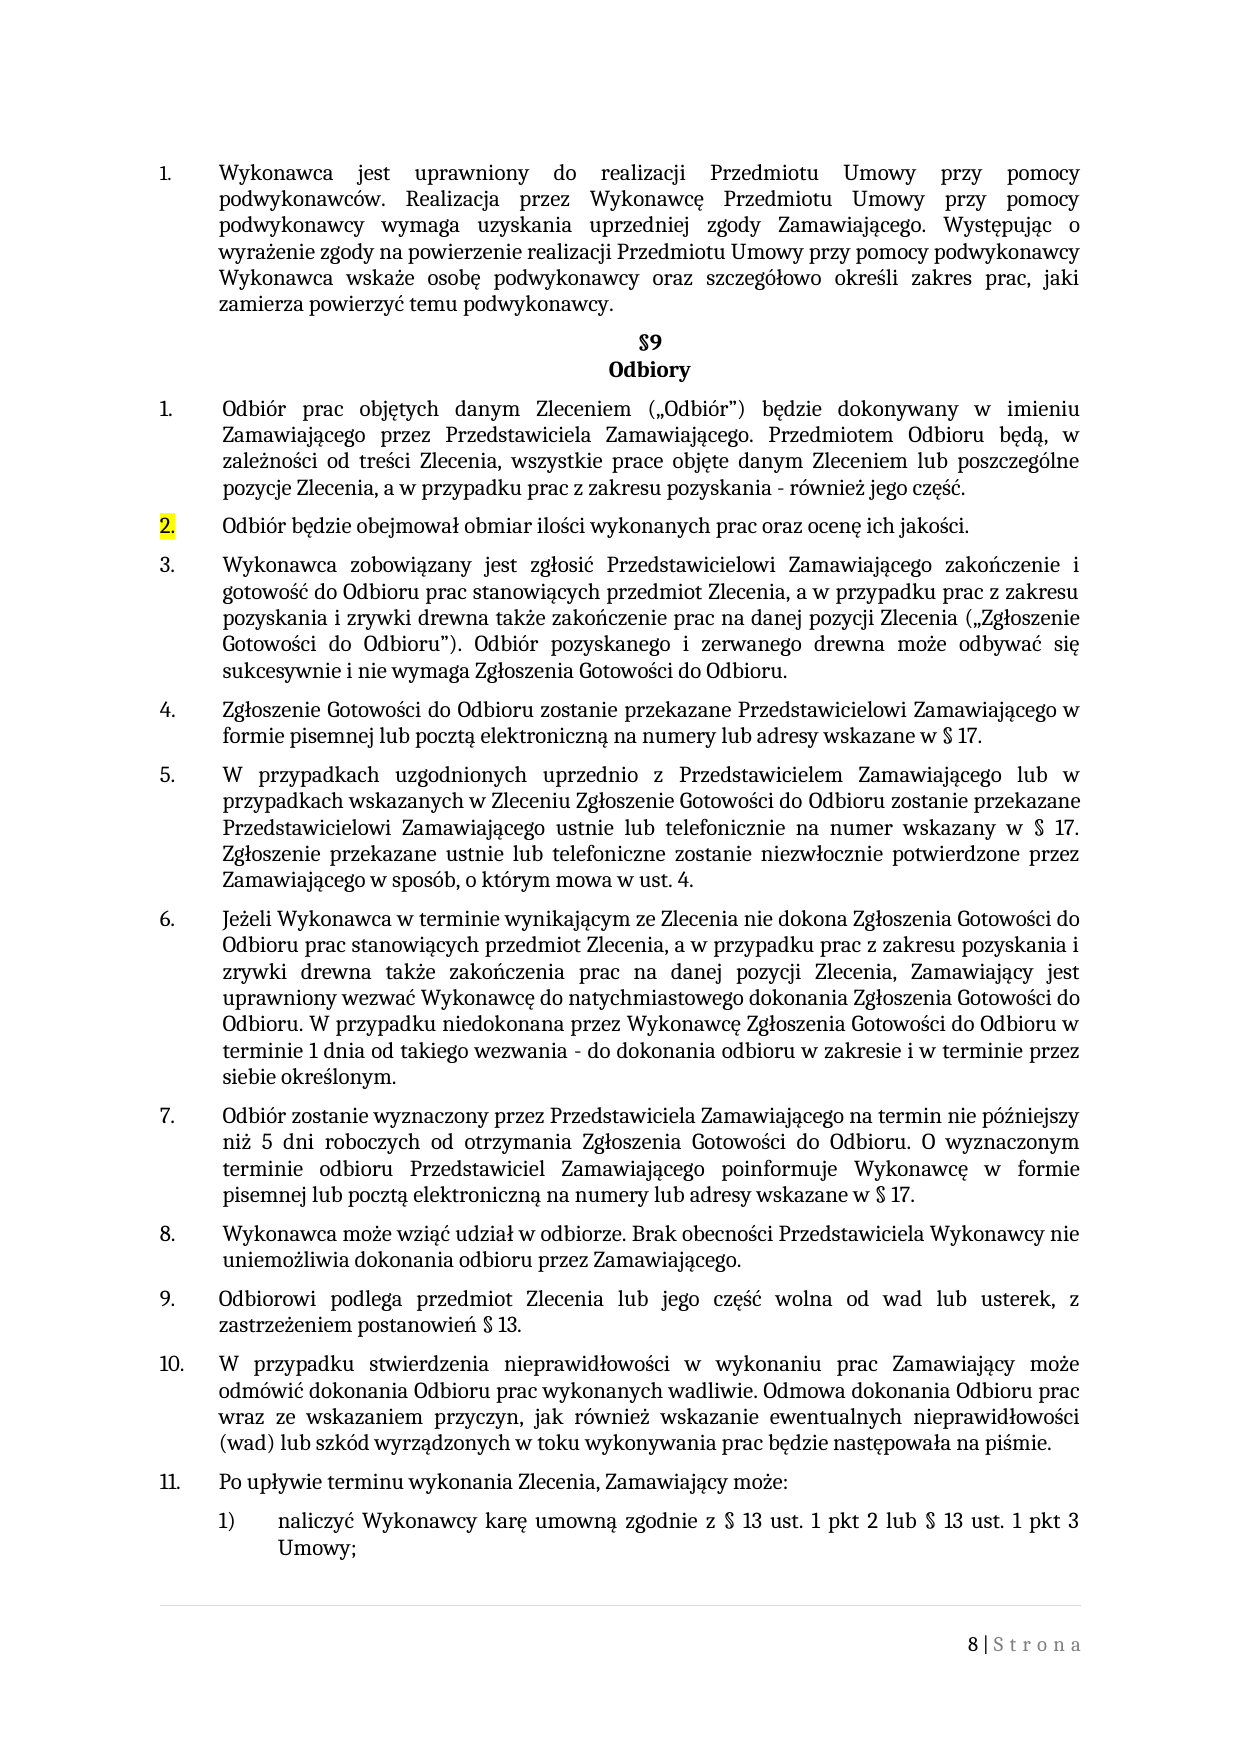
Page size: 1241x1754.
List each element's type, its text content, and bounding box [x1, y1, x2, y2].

list Wykonawca jest uprawniony do realizacji Przedmiotu Umowy przy pomocy podwykonawców. Realizacja przez Wykonawcę Przedmiotu Umowy przy pomocy podwykonawcy wymaga uzyskania uprzedniej zgody Zamawiającego. Występując o wyrażenie zgody na powierzenie realizacji Przedmiotu Umowy przy pomocy podwykonawcy Wykonawca wskaże osobę podwykonawcy oraz szczegółowo określi zakres prac, jaki zamierza powierzyć temu podwykonawcy. [159, 159, 1081, 318]
list W przypadku stwierdzenia nieprawidłowości w wykonaniu prac Zamawiający może odmówić dokonania Odbioru prac wykonanych wadliwie. Odmowa dokonania Odbioru prac wraz ze wskazaniem przyczyn, jak również wskazanie ewentualnych nieprawidłowości (wad) lub szkód wyrządzonych w toku wykonywania prac będzie następowała na piśmie. [159, 1351, 1081, 1457]
list Odbiór będzie obejmował obmiar ilości wykonanych prac oraz ocenę ich jakości. [175, 513, 1081, 539]
list Wykonawca zobowiązany jest zgłosić Przedstawicielowi Zamawiającego zakończenie i gotowość do Odbioru prac stanowiących przedmiot Zlecenia, a w przypadku prac z zakresu pozyskania i zrywki drewna także zakończenie prac na danej pozycji Zlecenia („Zgłoszenie Gotowości do Odbioru”). Odbiór pozyskanego i zerwanego drewna może odbywać się sukcesywnie i nie wymaga Zgłoszenia Gotowości do Odbioru. [159, 552, 1081, 684]
list W przypadkach uzgodnionych uprzednio z Przedstawicielem Zamawiającego lub w przypadkach wskazanych w Zleceniu Zgłoszenie Gotowości do Odbioru zostanie przekazane Przedstawicielowi Zamawiającego ustnie lub telefonicznie na numer wskazany w § 17. Zgłoszenie przekazane ustnie lub telefoniczne zostanie niezwłocznie potwierdzone przez Zamawiającego w sposób, o którym mowa w ust. 4. [159, 762, 1081, 893]
list Odbiór prac objętych danym Zleceniem („Odbiór”) będzie dokonywany w imieniu Zamawiającego przez Przedstawiciela Zamawiającego. Przedmiotem Odbioru będą, w zależności od treści Zlecenia, wszystkie prace objęte danym Zleceniem lub poszczególne pozycje Zlecenia, a w przypadku prac z zakresu pozyskania - również jego część. [159, 395, 1081, 501]
list Wykonawca może wziąć udział w odbiorze. Brak obecności Przedstawiciela Wykonawcy nie uniemożliwia dokonania odbioru przez Zamawiającego. [159, 1221, 1081, 1273]
list Odbiór zostanie wyznaczony przez Przedstawiciela Zamawiającego na termin nie późniejszy niż 5 dni roboczych od otrzymania Zgłoszenia Gotowości do Odbioru. O wyznaczonym terminie odbioru Przedstawiciel Zamawiającego poinformuje Wykonawcę w formie pisemnej lub pocztą elektroniczną na numery lub adresy wskazane w § 17. [159, 1103, 1081, 1208]
list Jeżeli Wykonawca w terminie wynikającym ze Zlecenia nie dokona Zgłoszenia Gotowości do Odbioru prac stanowiących przedmiot Zlecenia, a w przypadku prac z zakresu pozyskania i zrywki drewna także zakończenia prac na danej pozycji Zlecenia, Zamawiający jest uprawniony wezwać Wykonawcę do natychmiastowego dokonania Zgłoszenia Gotowości do Odbioru. W przypadku niedokonana przez Wykonawcę Zgłoszenia Gotowości do Odbioru w terminie 1 dnia od takiego wezwania - do dokonania odbioru w zakresie i w terminie przez siebie określonym. [159, 906, 1081, 1090]
text §9 Odbiory [218, 330, 1081, 383]
list Zgłoszenie Gotowości do Odbioru zostanie przekazane Przedstawicielowi Zamawiającego w formie pisemnej lub pocztą elektroniczną na numery lub adresy wskazane w § 17. [159, 696, 1081, 749]
list Odbiorowi podlega przedmiot Zlecenia lub jego część wolna od wad lub usterek, z zastrzeżeniem postanowień § 13. [159, 1286, 1081, 1339]
list Po upływie terminu wykonania Zlecenia, Zamawiający może: [159, 1469, 1081, 1495]
list naliczyć Wykonawcy karę umowną zgodnie z § 13 ust. 1 pkt 2 lub § 13 ust. 1 pkt 3 Umowy; [218, 1508, 1081, 1561]
